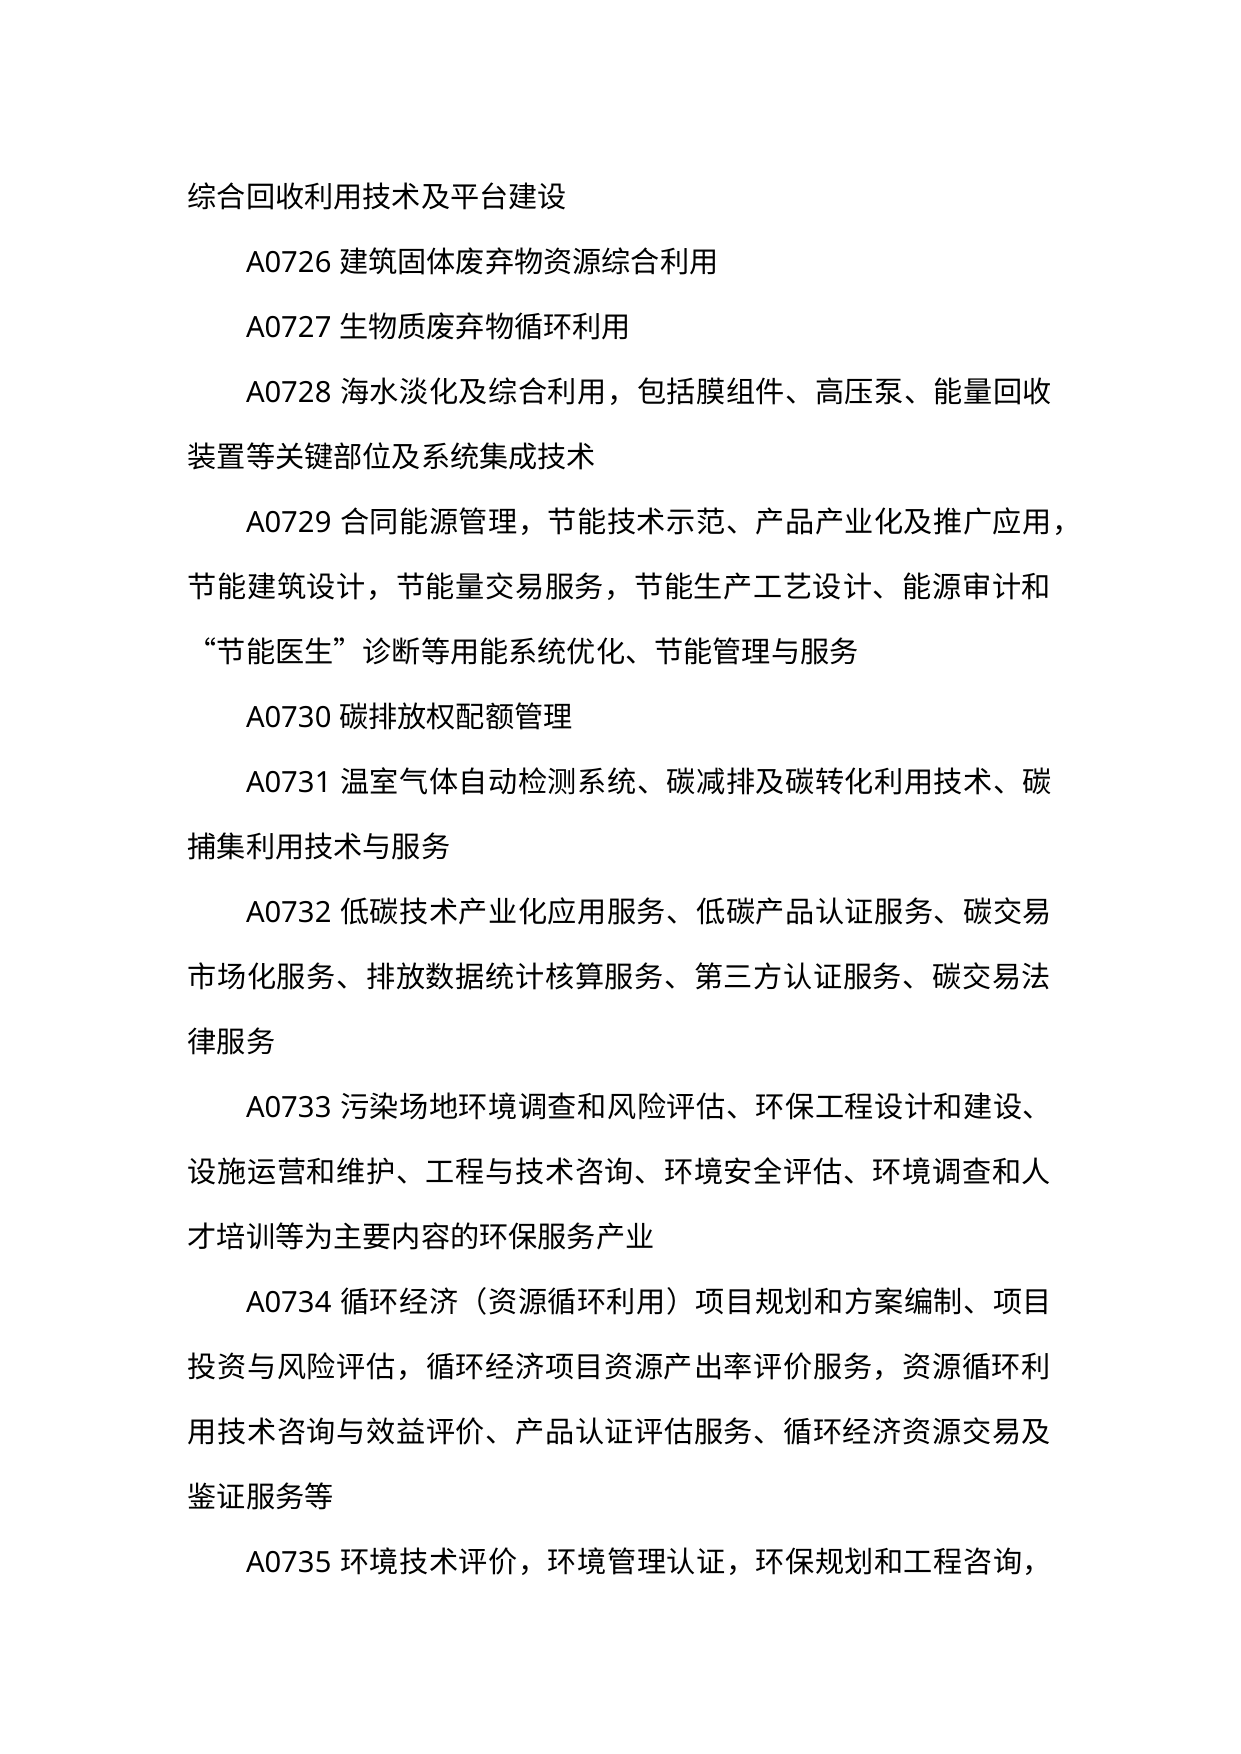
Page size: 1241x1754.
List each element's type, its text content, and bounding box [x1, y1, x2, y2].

text A0731 温室气体自动检测系统、碳减排及碳转化利用技术、碳捕集利用技术与服务 [187, 747, 1053, 877]
text A0727 生物质废弃物循环利用 [187, 292, 1053, 357]
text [187, 162, 1053, 227]
text A0732 低碳技术产业化应用服务、低碳产品认证服务、碳交易市场化服务、排放数据统计核算服务、第三方认证服务、碳交易法律服务 [187, 877, 1053, 1072]
text A0730 碳排放权配额管理 [187, 682, 1053, 747]
text A0733 污染场地环境调查和风险评估、环保工程设计和建设、设施运营和维护、工程与技术咨询、环境安全评估、环境调查和人才培训等为主要内容的环保服务产业 [187, 1072, 1053, 1267]
text A0734 循环经济（资源循环利用）项目规划和方案编制、项目投资与风险评估，循环经济项目资源产出率评价服务，资源循环利用技术咨询与效益评价、产品认证评估服务、循环经济资源交易及鉴证服务等 [187, 1267, 1053, 1527]
text A0726 建筑固体废弃物资源综合利用 [187, 227, 1053, 292]
text A0729 合同能源管理，节能技术示范、产品产业化及推广应用，节能建筑设计，节能量交易服务，节能生产工艺设计、能源审计和“节能医生”诊断等用能系统优化、节能管理与服务 [187, 487, 1053, 682]
text A0728 海水淡化及综合利用，包括膜组件、高压泵、能量回收装置等关键部位及系统集成技术 [187, 357, 1053, 487]
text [187, 1527, 1053, 1592]
